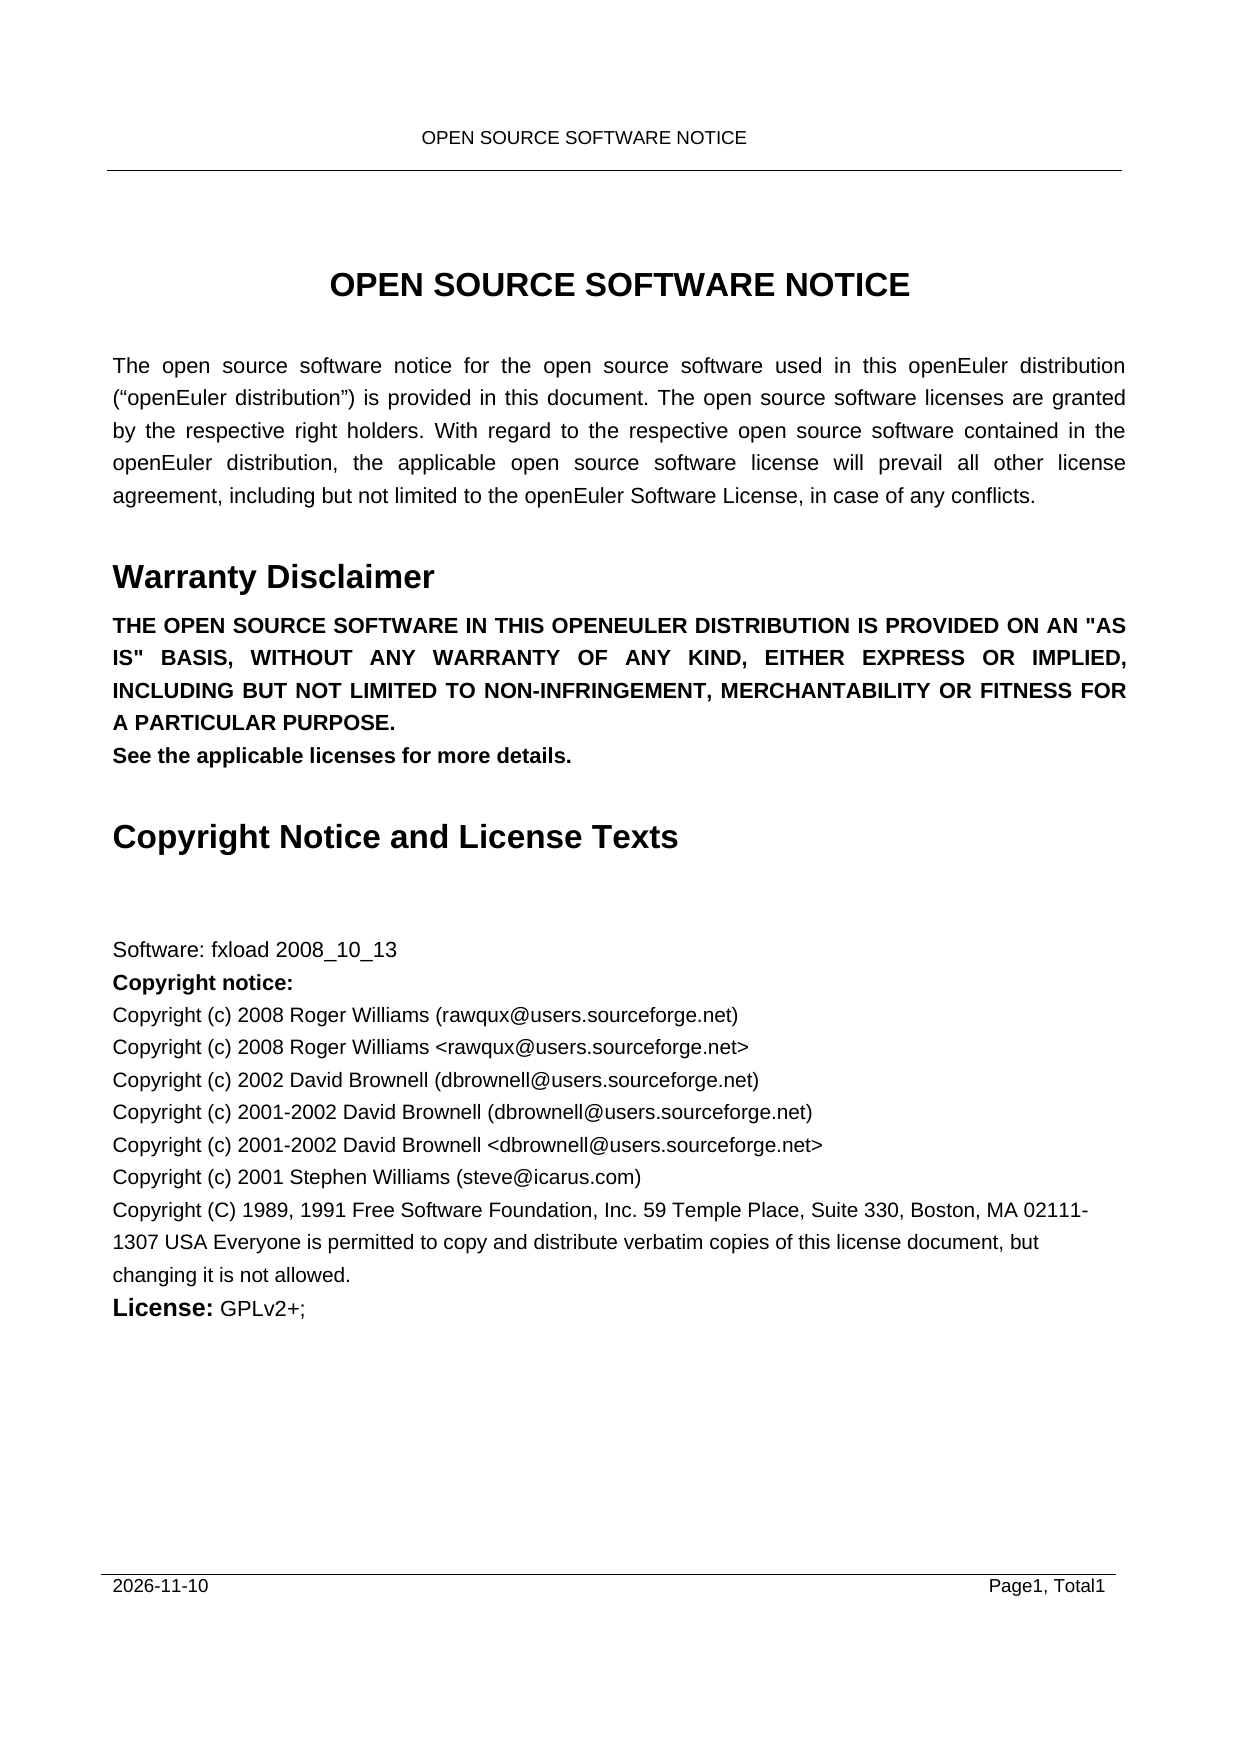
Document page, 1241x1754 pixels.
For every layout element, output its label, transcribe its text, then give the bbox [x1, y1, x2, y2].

text Copyright (c) 2002 David Brownell (dbrownell@users.sourceforge.net) [112, 1063, 1128, 1096]
text THE OPEN SOURCE SOFTWARE IN THIS OPENEULER DISTRIBUTION IS PROVIDED ON AN "AS IS" BASIS, WITHOUT ANY WARRANTY OF ANY KIND, EITHER EXPRESS OR IMPLIED, INCLUDING BUT NOT LIMITED TO NON-INFRINGEMENT, MERCHANTABILITY OR FITNESS FOR A PARTICULAR PURPOSE. See the applicable licenses for more details. [112, 609, 1128, 771]
text Copyright (c) 2001-2002 David Brownell <dbrownell@users.sourceforge.net> [112, 1128, 1128, 1161]
text Copyright (c) 2008 Roger Williams (rawqux@users.sourceforge.net) [112, 998, 1128, 1031]
text Copyright (c) 2008 Roger Williams <rawqux@users.sourceforge.net> [112, 1031, 1128, 1063]
text Software: fxload 2008_10_13 [112, 933, 1128, 966]
text License: GPLv2+; [112, 1291, 1128, 1388]
text OPEN SOURCE SOFTWARE NOTICE [112, 251, 1128, 316]
text Warranty Disclaimer [112, 544, 1128, 609]
text Copyright (c) 2001 Stephen Williams (steve@icarus.com) [112, 1161, 1128, 1193]
text Copyright Notice and License Texts [112, 804, 1128, 869]
text Copyright (C) 1989, 1991 Free Software Foundation, Inc. 59 Temple Place, Suite 330, Boston, MA 02111-1307 USA Everyone is permitted to copy and distribute verbatim copies of this license document, but changing it is not allowed. [112, 1193, 1128, 1291]
text Copyright notice: [112, 966, 1128, 998]
text The open source software notice for the open source software used in this openEuler distribution (“openEuler distribution”) is provided in this document. The open source software licenses are granted by the respective right holders. With regard to the respective open source software contained in the openEuler distribution, the applicable open source software license will prevail all other license agreement, including but not limited to the openEuler Software License, in case of any conflicts. [112, 349, 1128, 511]
text Copyright (c) 2001-2002 David Brownell (dbrownell@users.sourceforge.net) [112, 1096, 1128, 1128]
